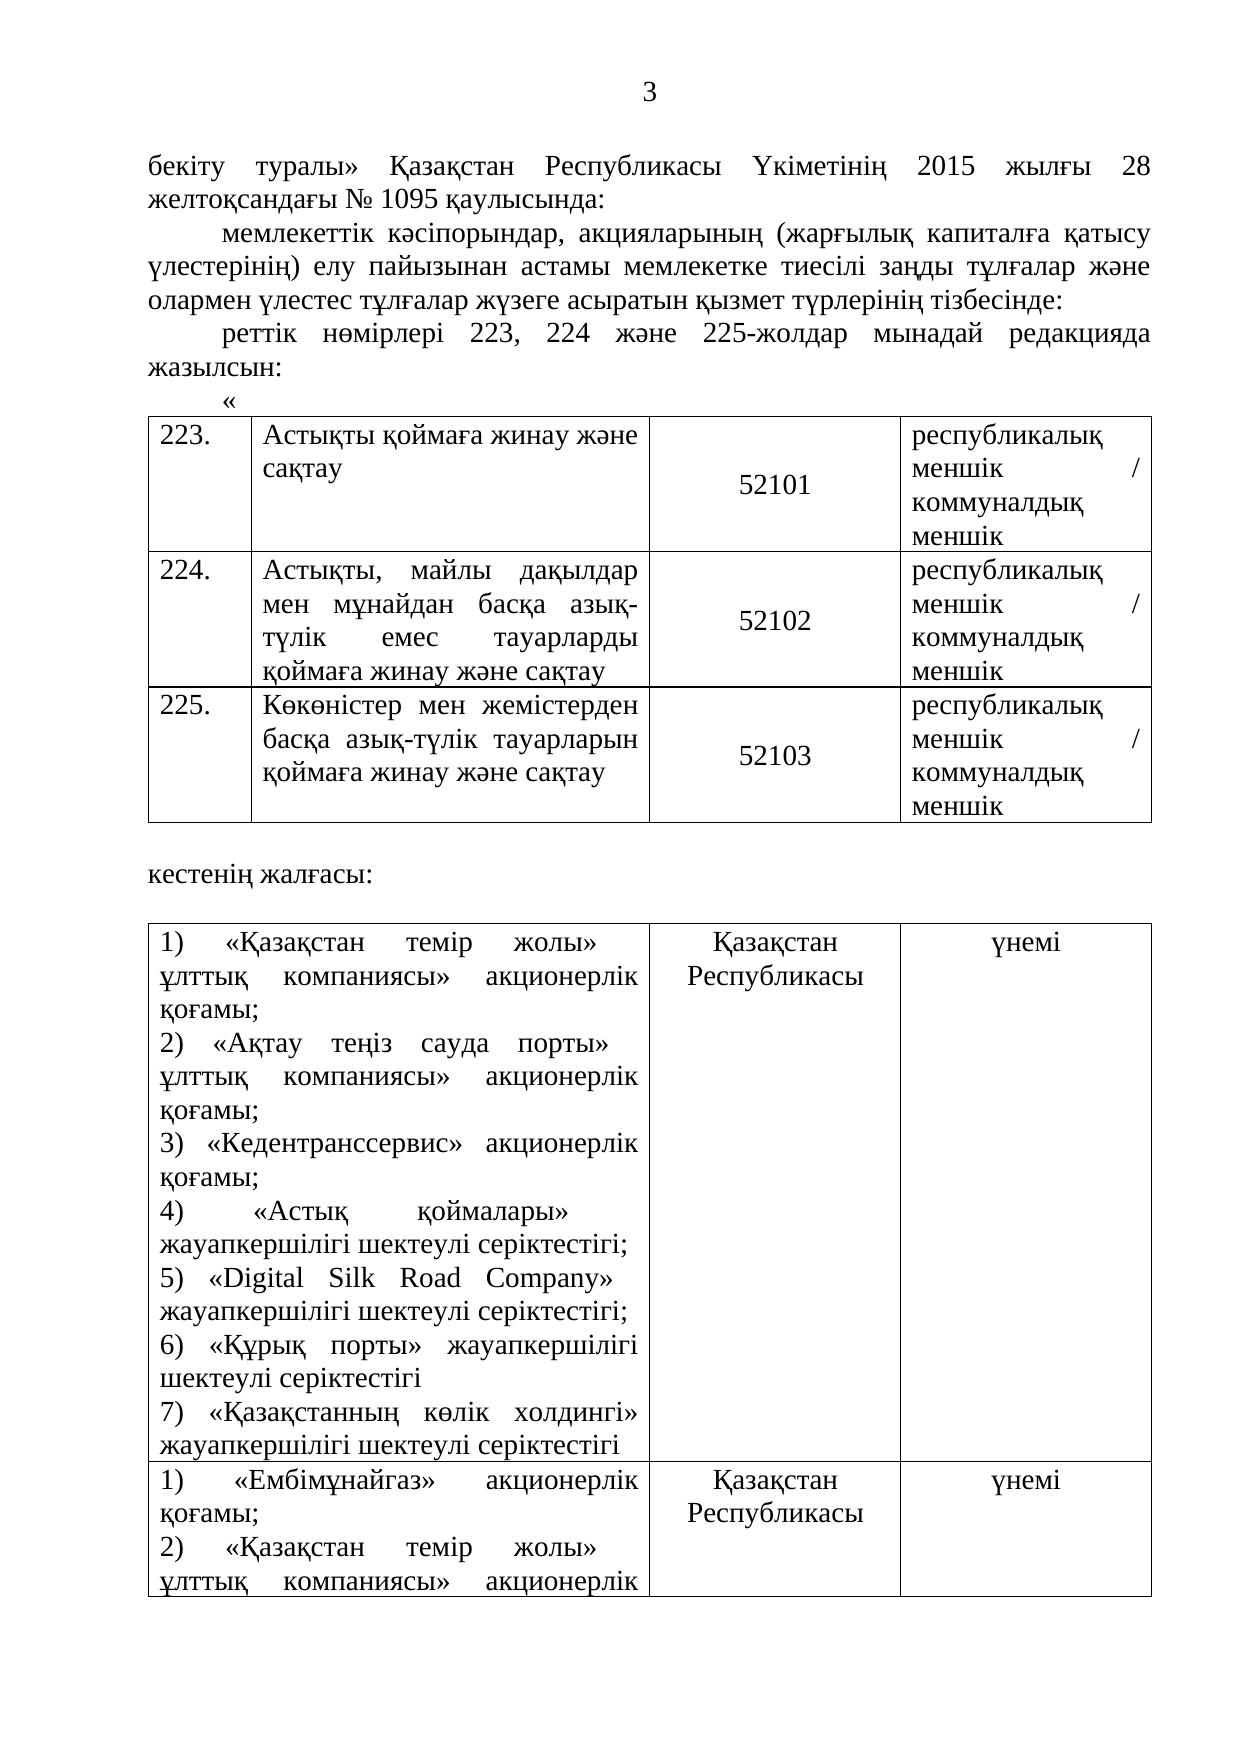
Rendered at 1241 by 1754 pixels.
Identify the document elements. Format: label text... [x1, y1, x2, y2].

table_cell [149, 1462, 649, 1596]
table_header республикалық меншік / коммуналдық меншік [901, 417, 1151, 551]
table_cell Көкөністер мен жемістерден басқа азық-түлік тауарларын қоймаға жинау және сақтау [252, 688, 649, 822]
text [148, 148, 1152, 215]
table_cell республикалық меншік / коммуналдық меншік [901, 688, 1151, 822]
text реттік нөмірлері 223, 224 және 225-жолдар мынадай редакцияда жазылсын: [148, 315, 1152, 382]
table_cell 52102 [650, 552, 900, 686]
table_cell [650, 1462, 900, 1596]
table_cell 52103 [650, 688, 900, 822]
text « [148, 382, 1152, 416]
table_header 223. [149, 417, 251, 551]
table_cell 224. [149, 552, 251, 686]
table_header 52101 [650, 417, 900, 551]
text мемлекеттік кәсіпорындар, акцияларының (жарғылық капиталға қатысу үлестерiнiң) елу пайызынан астамы мемлекетке тиесілі заңды тұлғалар және олармен үлестес тұлғалар жүзеге асыратын қызмет түрлерінің тізбесінде: [148, 215, 1152, 315]
table_cell 225. [149, 688, 251, 822]
table_header 1) «Қазақстан темір жолы» ұлттық компаниясы» акционерлік қоғамы; 2) «Ақтау теңіз сауда порты» ұлттық компаниясы» акционерлік қоғамы; 3) «Кедентранссервис» акционерлік қоғамы; 4) «Астық қоймалары» жауапкершілігі шектеулі серіктестігі; 5) «Digital Silk Road Company» жауапкершілігі шектеулі серіктестігі; 6) «Құрық порты» жауапкершілігі шектеулі серіктестігі 7) «Қазақстанның көлік холдингі» жауапкершілігі шектеулі серіктестігі [149, 924, 649, 1461]
table_cell Астықты, майлы дақылдар мен мұнайдан басқа азық-түлік емес тауарларды қоймаға жинау және сақтау [252, 552, 649, 686]
table_cell үнемі [901, 1462, 1151, 1596]
table_cell республикалық меншік / коммуналдық меншік [901, 552, 1151, 686]
table_header Астықты қоймаға жинау және сақтау [252, 417, 649, 551]
text кестенің жалғасы: [148, 856, 1152, 890]
table_header Қазақстан Республикасы [650, 924, 900, 1461]
table_header үнемі [901, 924, 1151, 1461]
